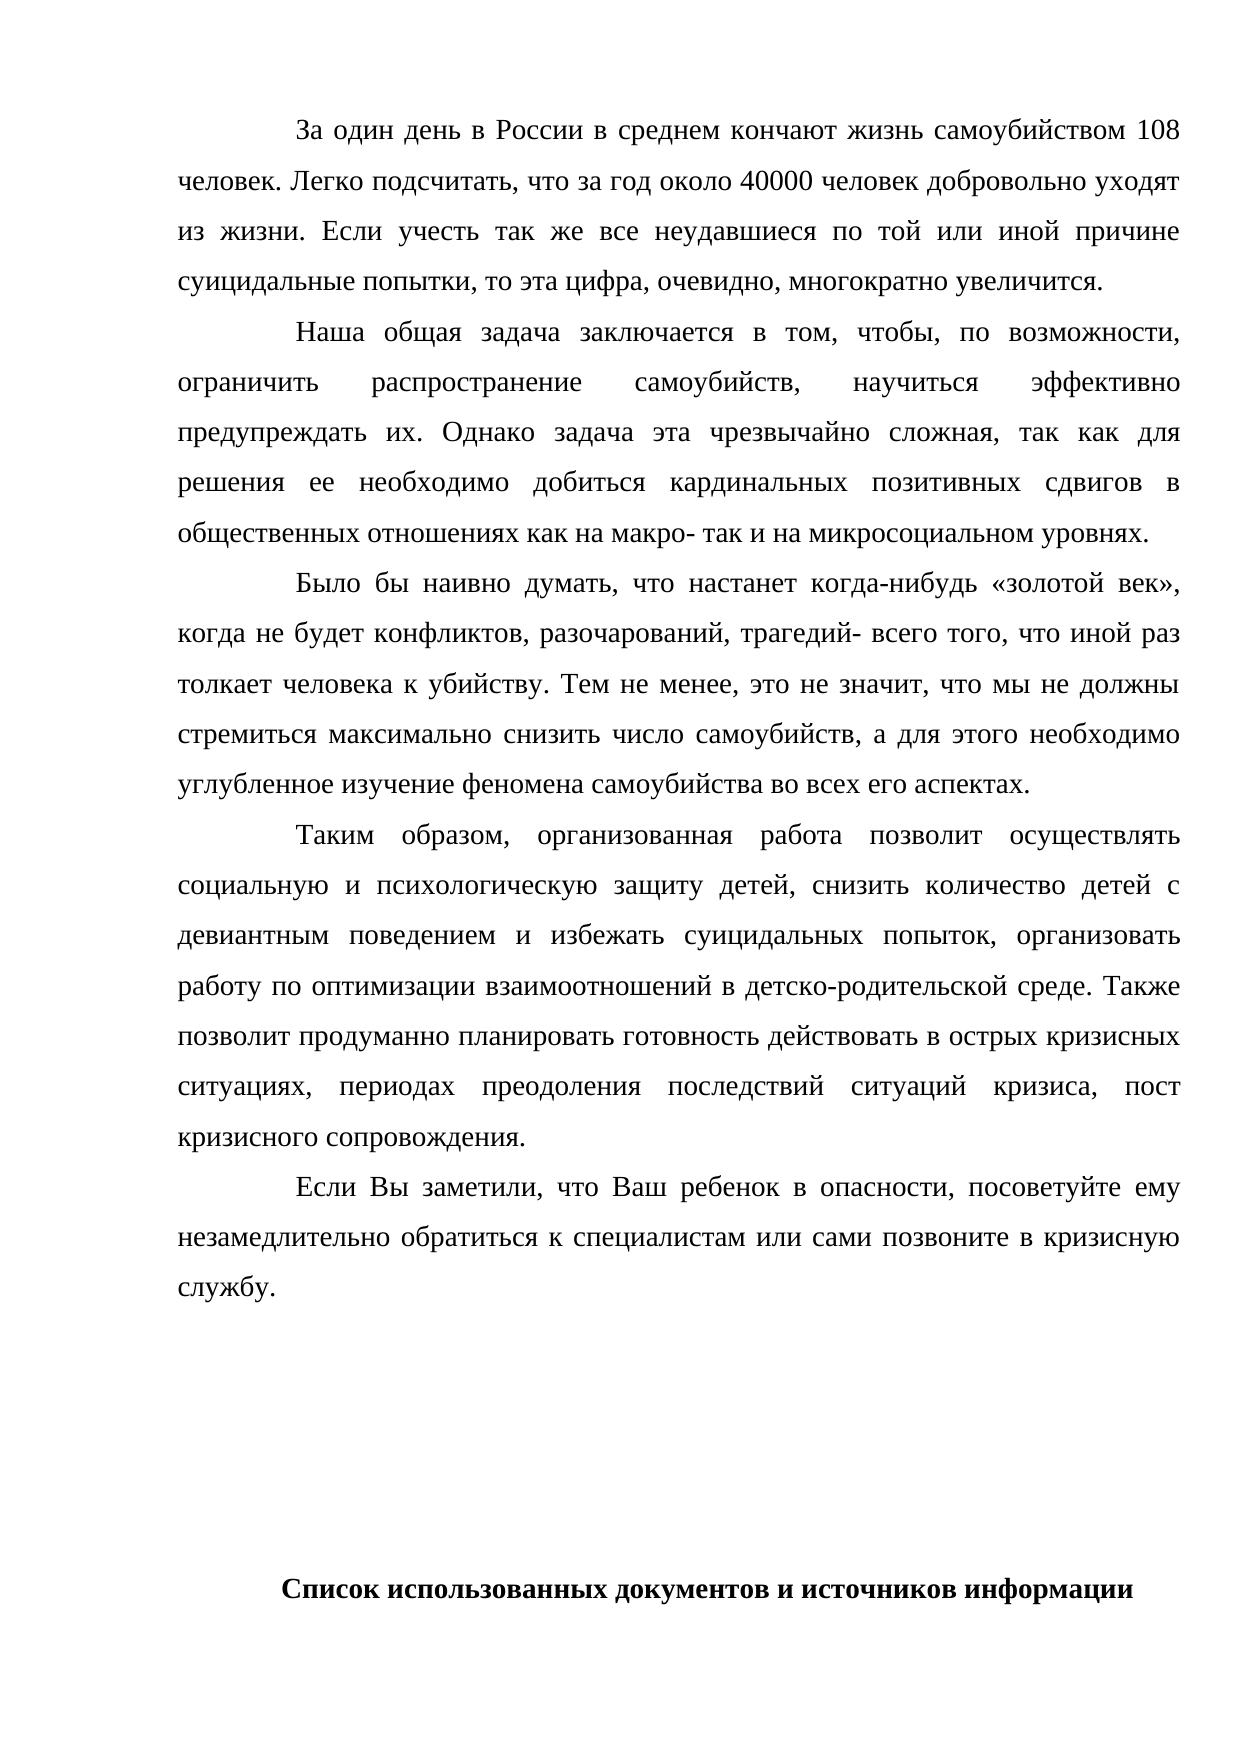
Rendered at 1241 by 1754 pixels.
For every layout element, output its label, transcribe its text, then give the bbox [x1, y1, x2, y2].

text Наша общая задача заключается в том, чтобы, по возможности, ограничить распространение самоубийств, научиться эффективно предупреждать их. Однако задача эта чрезвычайно сложная, так как для решения ее необходимо добиться кардинальных позитивных сдвигов в общественных отношениях как на макро- так и на микросоциальном уровнях. [177, 314, 1181, 548]
text Было бы наивно думать, что настанет когда-нибудь «золотой век», когда не будет конфликтов, разочарований, трагедий- всего того, что иной раз толкает человека к убийству. Тем не менее, это не значит, что мы не должны стремиться максимально снизить число самоубийств, а для этого необходимо углубленное изучение феномена самоубийства во всех его аспектах. [177, 565, 1181, 800]
text Таким образом, организованная работа позволит осуществлять социальную и психологическую защиту детей, снизить количество детей с девиантным поведением и избежать суицидальных попыток, организовать работу по оптимизации взаимоотношений в детско-родительской среде. Также позволит продуманно планировать готовность действовать в острых кризисных ситуациях, периодах преодоления последствий ситуаций кризиса, пост кризисного сопровождения. [177, 817, 1181, 1152]
text Список использованных документов и источников информации [177, 1571, 1181, 1605]
text Если Вы заметили, что Ваш ребенок в опасности, посоветуйте ему незамедлительно обратиться к специалистам или сами позвоните в кризисную службу. [177, 1169, 1181, 1303]
text За один день в России в среднем кончают жизнь самоубийством 108 человек. Легко подсчитать, что за год около 40000 человек добровольно уходят из жизни. Если учесть так же все неудавшиеся по той или иной причине суицидальные попытки, то эта цифра, очевидно, многократно увеличится. [177, 112, 1181, 297]
